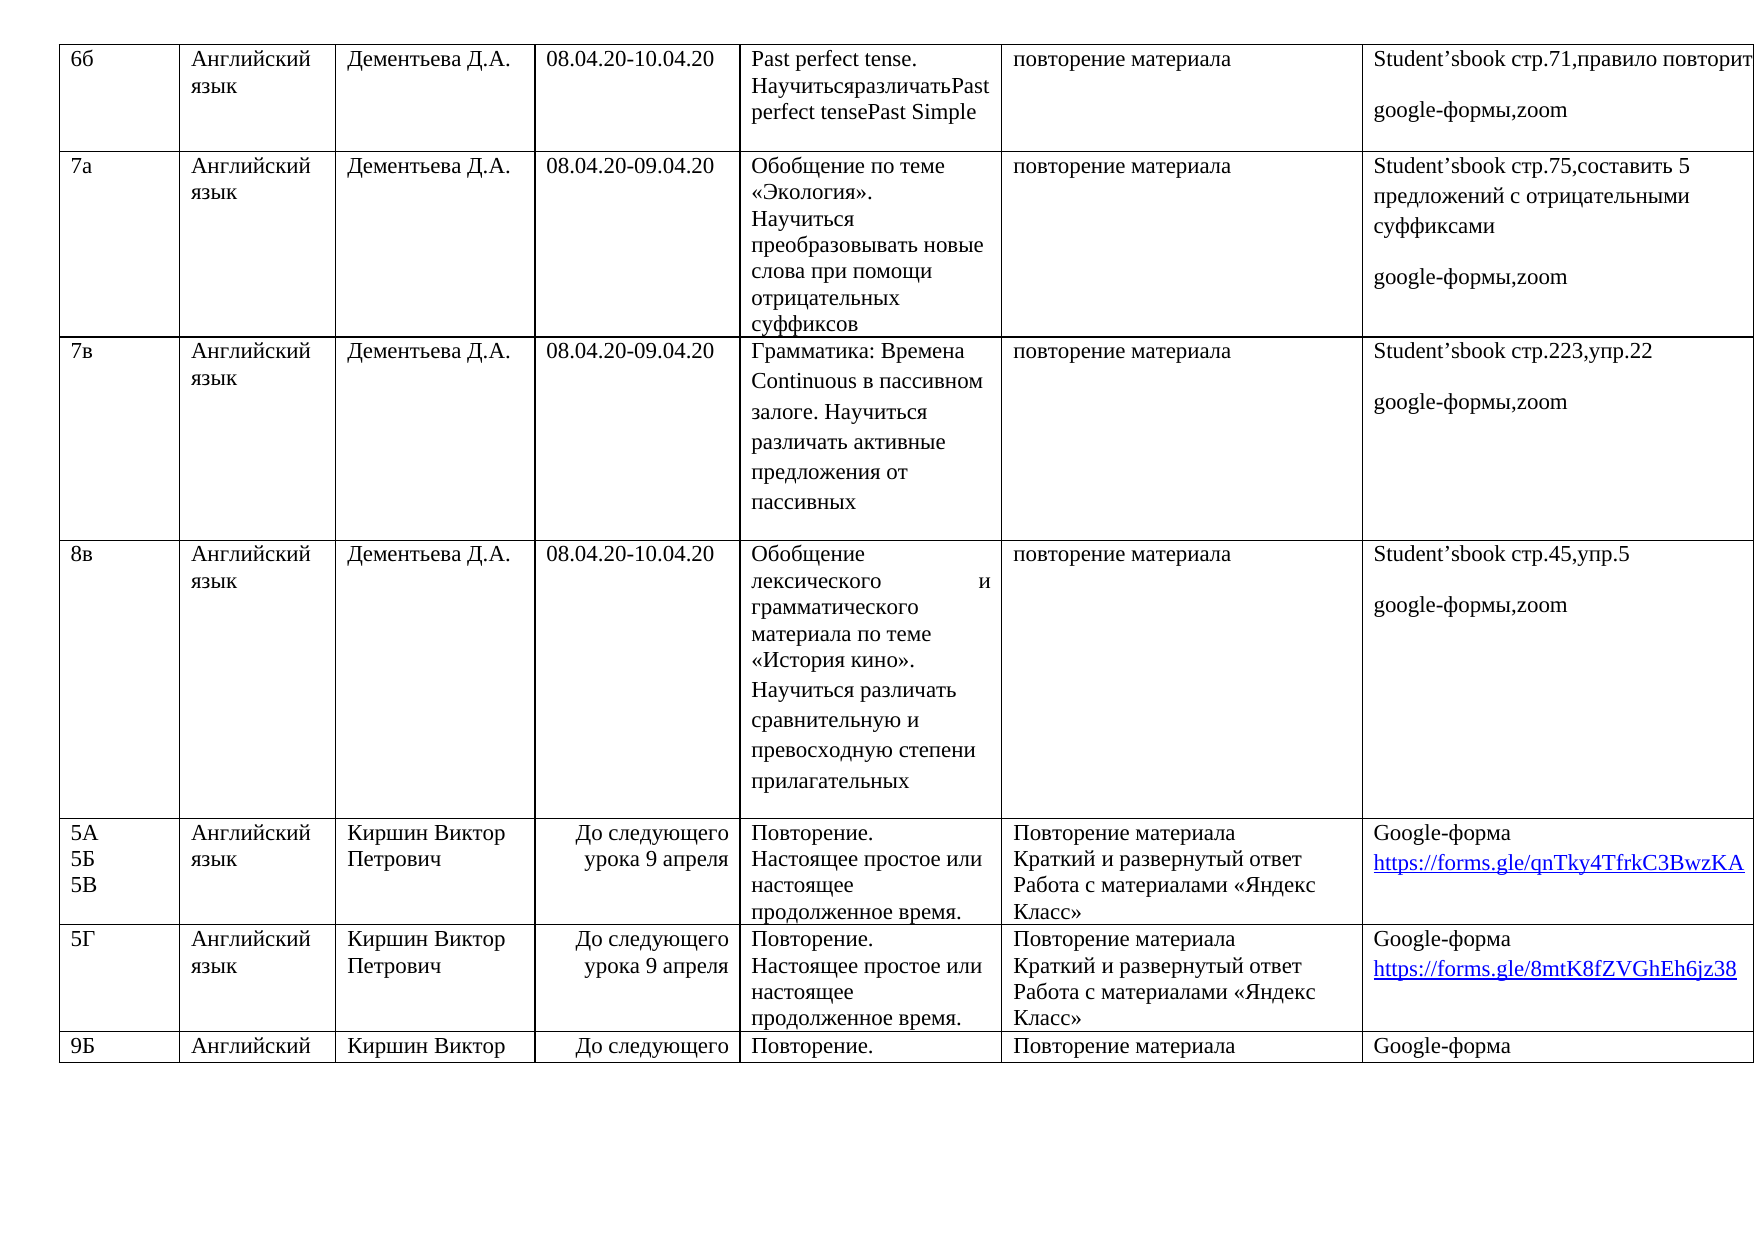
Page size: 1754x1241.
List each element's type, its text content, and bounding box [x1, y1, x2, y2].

table_cell 9Б [60, 1032, 179, 1062]
table_cell Повторение. Настоящее простое или настоящее продолженное время. [741, 819, 1001, 924]
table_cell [741, 1032, 1001, 1062]
table_cell повторение материала [1002, 45, 1362, 151]
table_cell 08.04.20-10.04.20 [536, 45, 739, 151]
table_cell повторение материала [1002, 338, 1362, 539]
table_cell 6б [60, 45, 179, 151]
table_cell Английский язык [180, 819, 335, 924]
table_cell Google-форма https://forms.gle/qnTky4TfrkC3BwzKA [1363, 819, 1753, 924]
table_cell Дементьева Д.А. [336, 338, 534, 539]
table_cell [536, 1032, 739, 1062]
table_cell Английский язык [180, 925, 335, 1031]
table_cell Киршин Виктор Петрович [336, 925, 534, 1031]
table_cell Киршин Виктор Петрович [336, 819, 534, 924]
table_cell Дементьева Д.А. [336, 152, 534, 336]
table_cell Обобщение по теме «Экология». Научиться преобразовывать новые слова при помощи отрицательных суффиксов [741, 152, 1001, 336]
table_cell Google-форма https://forms.gle/8mtK8fZVGhEh6jz38 [1363, 925, 1753, 1031]
table_cell Повторение. Настоящее простое или настоящее продолженное время. [741, 925, 1001, 1031]
table_cell 5А 5Б 5В [60, 819, 179, 924]
table_cell 8в [60, 541, 179, 818]
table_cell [1002, 1032, 1362, 1062]
table_cell До следующего урока 9 апреля [536, 925, 739, 1031]
table_cell 7в [60, 338, 179, 539]
table_cell повторение материала [1002, 541, 1362, 818]
table_cell 7а [60, 152, 179, 336]
table_cell Дементьева Д.А. [336, 45, 534, 151]
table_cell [336, 1032, 534, 1062]
table_cell Дементьева Д.А. [336, 541, 534, 818]
table_cell Student’sbook стр.75,составить 5 предложений с отрицательными суффиксами google-формы,zoom [1363, 152, 1753, 336]
table_cell Past perfect tense. НаучитьсяразличатьPast perfect tensePast Simple [741, 45, 1001, 151]
table_cell До следующего урока 9 апреля [536, 819, 739, 924]
table_cell Английский язык [180, 541, 335, 818]
table_cell Английский язык [180, 152, 335, 336]
table_cell Повторение материала Краткий и развернутый ответ Работа с материалами «Яндекс Класс» [1002, 819, 1362, 924]
table_cell 08.04.20-09.04.20 [536, 152, 739, 336]
table_cell 5Г [60, 925, 179, 1031]
table_cell Student’sbook стр.45,упр.5 google-формы,zoom [1363, 541, 1753, 818]
table_cell Student’sbook стр.71,правило повторить google-формы,zoom [1363, 45, 1753, 151]
table_cell Повторение материала Краткий и развернутый ответ Работа с материалами «Яндекс Класс» [1002, 925, 1362, 1031]
table_cell 08.04.20-09.04.20 [536, 338, 739, 539]
table_cell Обобщение лексического и грамматического материала по теме «История кино». Научиться различать сравнительную и превосходную степени прилагательных [741, 541, 1001, 818]
table_cell повторение материала [1002, 152, 1362, 336]
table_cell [1363, 1032, 1753, 1062]
table_cell 08.04.20-10.04.20 [536, 541, 739, 818]
table_cell Грамматика: Времена Continuous в пассивном залоге. Научиться различать активные предложения от пассивных [741, 338, 1001, 539]
table_cell Английский язык [180, 338, 335, 539]
table_cell Student’sbook стр.223,упр.22 google-формы,zoom [1363, 338, 1753, 539]
table_cell Английский язык [180, 45, 335, 151]
table_cell Английский язык [180, 1032, 335, 1062]
